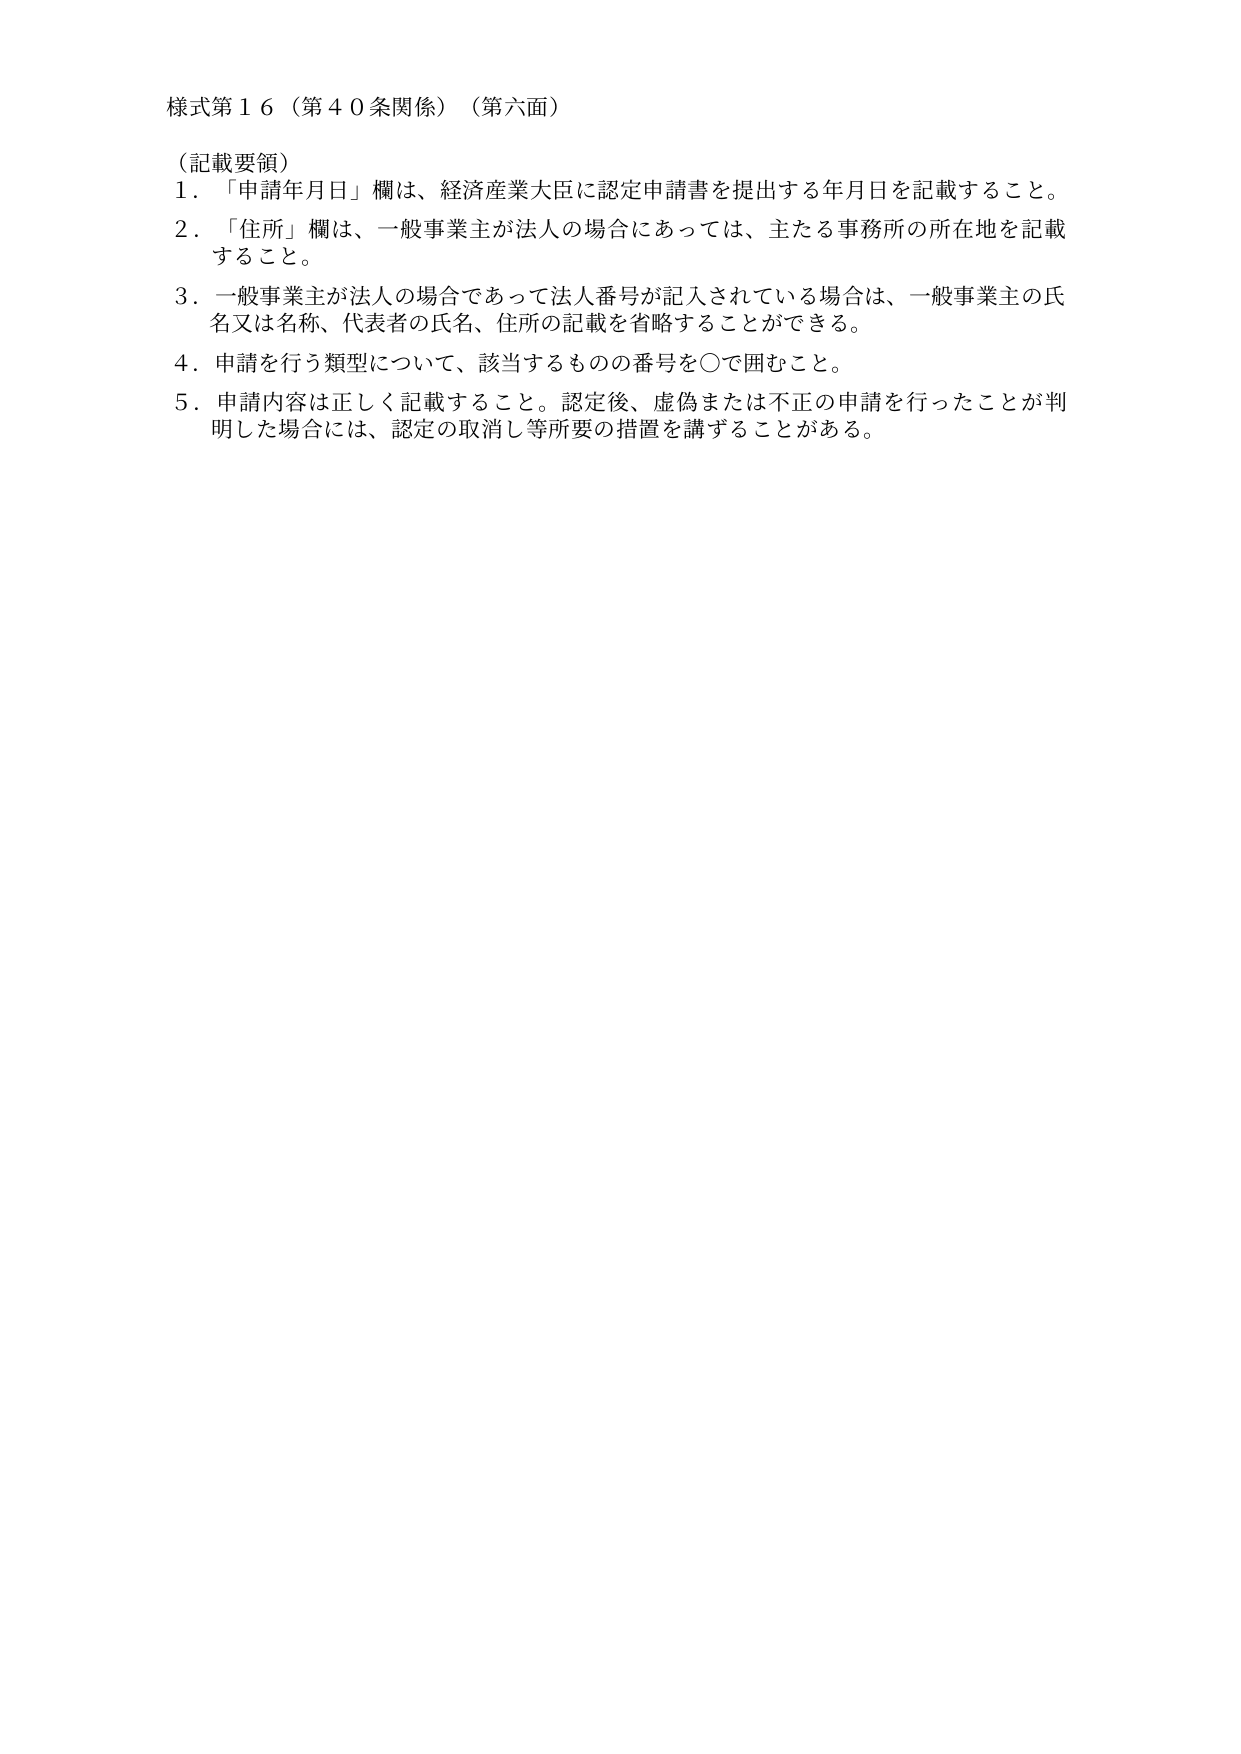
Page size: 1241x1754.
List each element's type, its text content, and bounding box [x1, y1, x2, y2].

text （記載要領） [167, 149, 996, 176]
text ５．申請内容は正しく記載すること。認定後、虚偽または不正の申請を行ったことが判明した場合には、認定の取消し等所要の措置を講ずることがある。 [170, 389, 1067, 443]
text ３．一般事業主が法人の場合であって法人番号が記入されている場合は、一般事業主の氏名又は名称、代表者の氏名、住所の記載を省略することができる。 [170, 283, 1067, 337]
text ４．申請を行う類型について、該当するものの番号を○で囲むこと。 [170, 349, 1067, 376]
text １．「申請年月日」欄は、経済産業大臣に認定申請書を提出する年月日を記載すること。 [170, 176, 1067, 203]
text 様式第１６（第４０条関係）（第六面） [167, 89, 1070, 122]
text ２．「住所」欄は、一般事業主が法人の場合にあっては、主たる事務所の所在地を記載すること。 [170, 216, 1067, 270]
